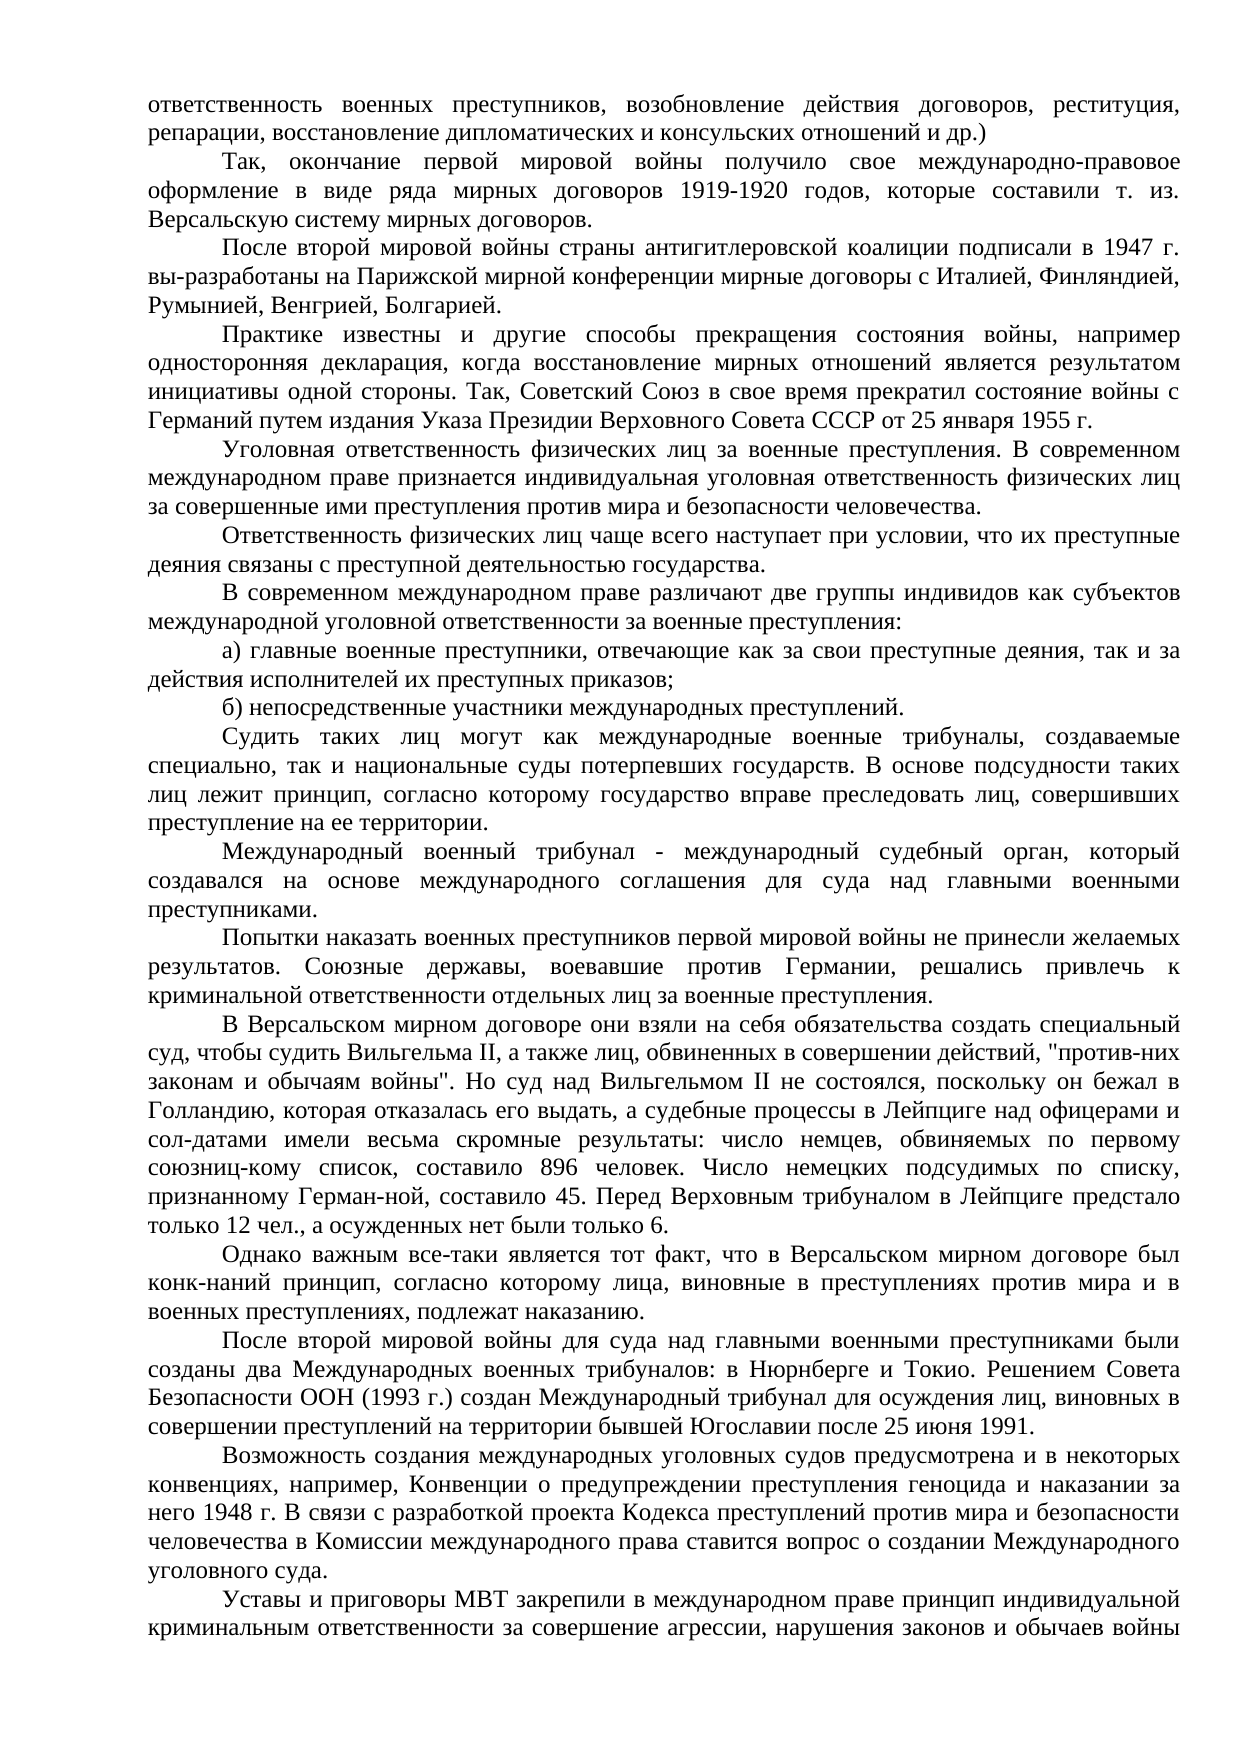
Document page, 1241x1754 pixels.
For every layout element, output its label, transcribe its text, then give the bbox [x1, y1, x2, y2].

text В современном международном праве различают две группы индивидов как субъектов международной уголовной ответственности за военные преступления: [148, 577, 1181, 635]
text Однако важным все-таки является тот факт, что в Версальском мирном договоре был конк-наний принцип, согласно которому лица, виновные в преступлениях против мира и в военных преступлениях, подлежат наказанию. [148, 1239, 1181, 1325]
text После второй мировой войны страны антигитлеровской коалиции подписали в 1947 г. вы-разработаны на Парижской мирной конференции мирные договоры с Италией, Финляндией, Румынией, Венгрией, Болгарией. [148, 232, 1181, 319]
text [148, 1584, 1181, 1641]
text а) главные военные преступники, отвечающие как за свои преступные деяния, так и за действия исполнителей их преступных приказов; [148, 635, 1181, 692]
text Попытки наказать военных преступников первой мировой войны не принесли желаемых результатов. Союзные державы, воевавшие против Германии, решались привлечь к криминальной ответственности отдельных лиц за военные преступления. [148, 922, 1181, 1009]
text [148, 89, 1181, 146]
text Уголовная ответственность физических лиц за военные преступления. В современном международном праве признается индивидуальная уголовная ответственность физических лиц за совершенные ими преступления против мира и безопасности человечества. [148, 434, 1181, 520]
text После второй мировой войны для суда над главными военными преступниками были созданы два Международных военных трибуналов: в Нюрнберге и Токио. Решением Совета Безопасности ООН (1993 г.) создан Международный трибунал для осуждения лиц, виновных в совершении преступлений на территории бывшей Югославии после 25 июня 1991. [148, 1325, 1181, 1440]
text б) непосредственные участники международных преступлений. [148, 692, 1181, 721]
text Возможность создания международных уголовных судов предусмотрена и в некоторых конвенциях, например, Конвенции о предупреждении преступления геноцида и наказании за него 1948 г. В связи с разработкой проекта Кодекса преступлений против мира и безопасности человечества в Комиссии международного права ставится вопрос о создании Международного уголовного суда. [148, 1440, 1181, 1584]
text Ответственность физических лиц чаще всего наступает при условии, что их преступные деяния связаны с преступной деятельностью государства. [148, 520, 1181, 577]
text Практике известны и другие способы прекращения состояния войны, например односторонняя декларация, когда восстановление мирных отношений является результатом инициативы одной стороны. Так, Советский Союз в свое время прекратил состояние войны с Германий путем издания Указа Президии Верховного Совета СССР от 25 января 1955 г. [148, 319, 1181, 434]
text Международный военный трибунал - международный судебный орган, который создавался на основе международного соглашения для суда над главными военными преступниками. [148, 836, 1181, 922]
text Так, окончание первой мировой войны получило свое международно-правовое оформление в виде ряда мирных договоров 1919-1920 годов, которые составили т. из. Версальскую систему мирных договоров. [148, 146, 1181, 232]
text Судить таких лиц могут как международные военные трибуналы, создаваемые специально, так и национальные суды потерпевших государств. В основе подсудности таких лиц лежит принцип, согласно которому государство вправе преследовать лиц, совершивших преступление на ее территории. [148, 721, 1181, 836]
text В Версальском мирном договоре они взяли на себя обязательства создать специальный суд, чтобы судить Вильгельма II, а также лиц, обвиненных в совершении действий, "против-них законам и обычаям войны". Но суд над Вильгельмом II не состоялся, поскольку он бежал в Голландию, которая отказалась его выдать, а судебные процессы в Лейпциге над офицерами и сол-датами имели весьма скромные результаты: число немцев, обвиняемых по первому союзниц-кому список, составило 896 человек. Число немецких подсудимых по списку, признанному Герман-ной, составило 45. Перед Верховным трибуналом в Лейпциге предстало только 12 чел., а осужденных нет были только 6. [148, 1009, 1181, 1239]
